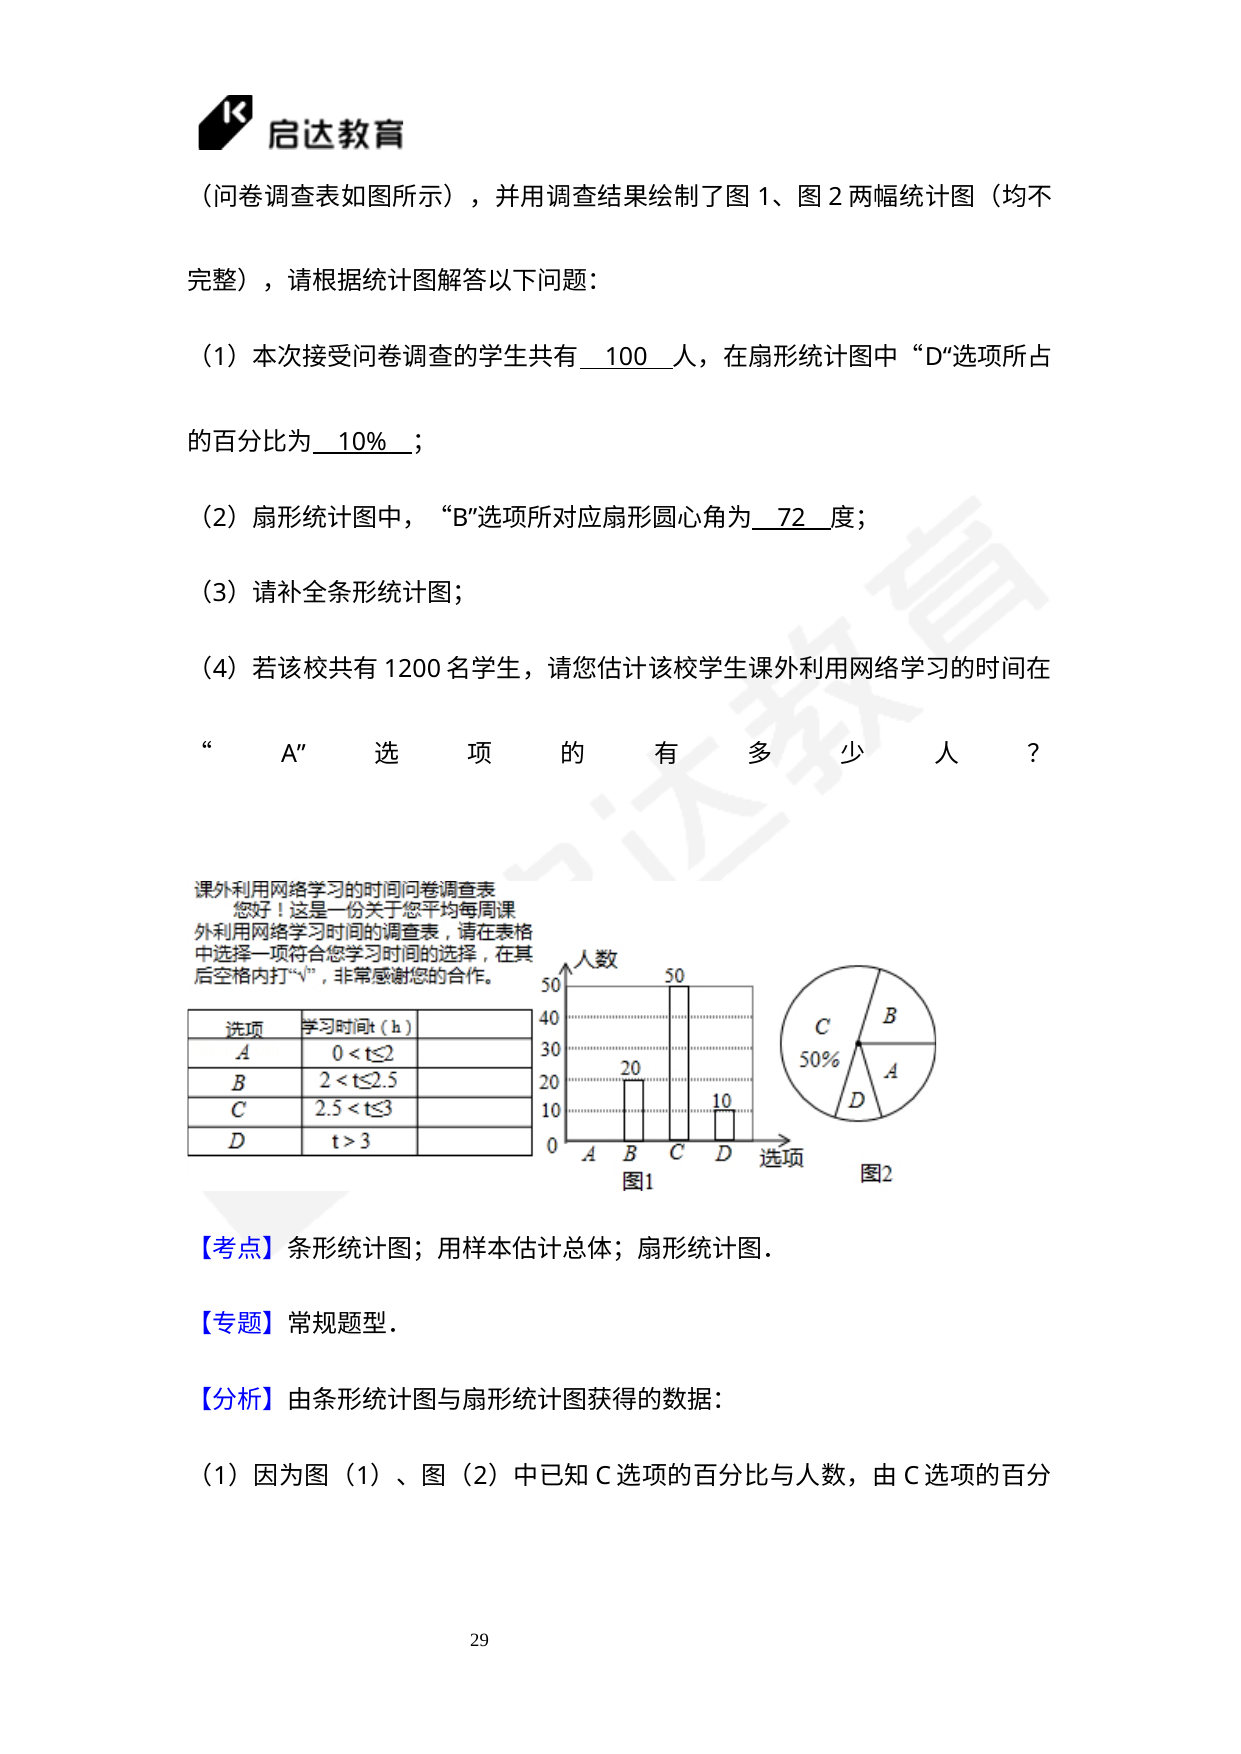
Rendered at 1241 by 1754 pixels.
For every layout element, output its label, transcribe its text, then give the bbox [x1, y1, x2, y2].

picture [187, 881, 937, 1191]
text （2）扇形统计图中，“B”选项所对应扇形圆心角为 72 度； [187, 483, 1053, 548]
text 【分析】由条形统计图与扇形统计图获得的数据： [187, 1365, 1053, 1430]
text 【专题】常规题型． [187, 1289, 1053, 1354]
text （1）本次接受问卷调查的学生共有 100 人，在扇形统计图中“D“选项所占的百分比为 10% ； [187, 322, 1053, 472]
text 【考点】条形统计图；用样本估计总体；扇形统计图． [187, 1214, 1053, 1279]
text （1）因为图（1）、图（2）中已知C选项的百分比与人数，由C选项的百分比=×100%求解； [187, 1441, 1053, 1506]
text （3）请补全条形统计图； [187, 558, 1053, 623]
text 25．（8分）（2016•济南）随着教育信息化的发展，学生的学习方式日益增多，教师为了指导学生有效利用网络进行学习，对学生进行了随机问卷调查（问卷调查表如图所示），并用调查结果绘制了图1、图2两幅统计图（均不完整），请根据统计图解答以下问题： [187, 162, 1053, 311]
picture [198, 95, 404, 150]
